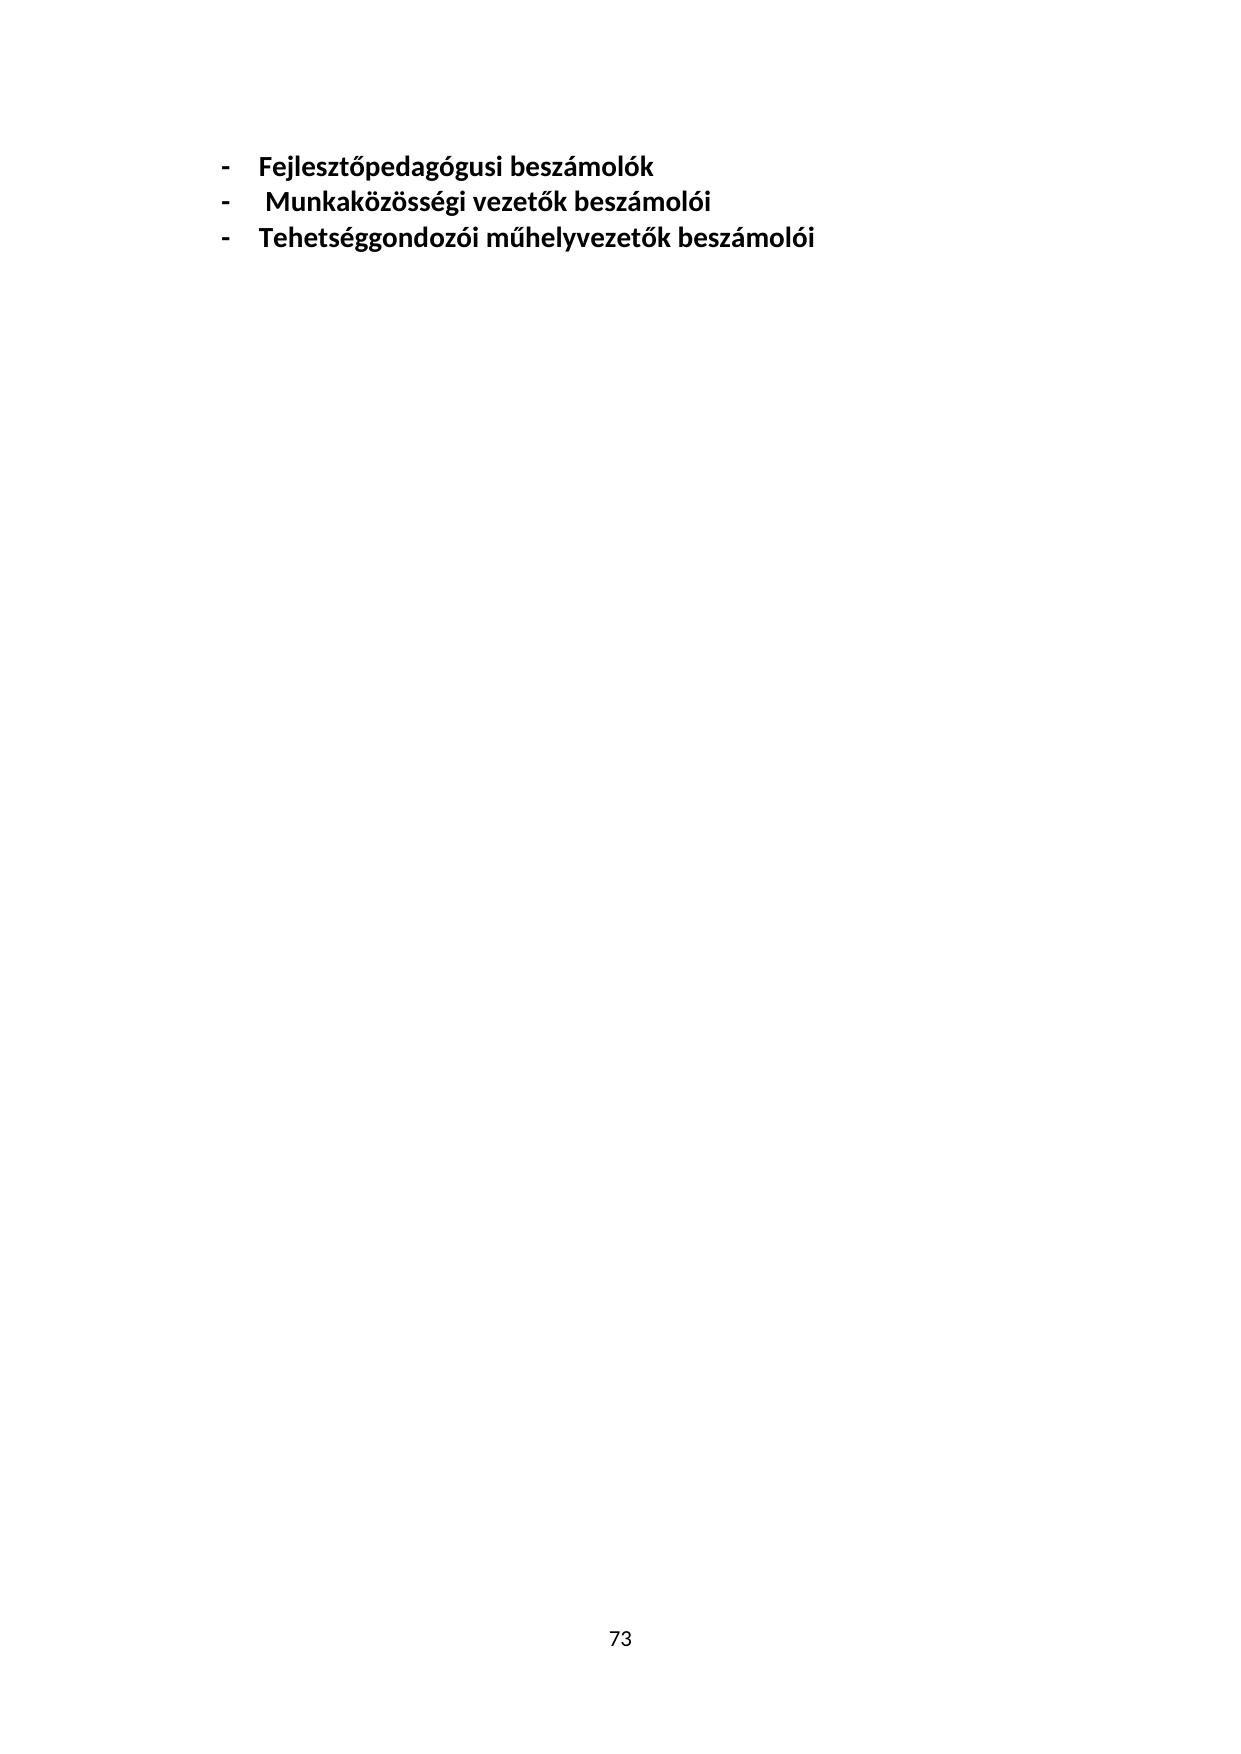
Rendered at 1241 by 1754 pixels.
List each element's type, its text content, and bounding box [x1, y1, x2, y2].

list Tehetséggondozói műhelyvezetők beszámolói [221, 219, 1093, 254]
list Munkaközösségi vezetők beszámolói [221, 183, 1093, 219]
list Fejlesztőpedagógusi beszámolók [221, 148, 1093, 183]
